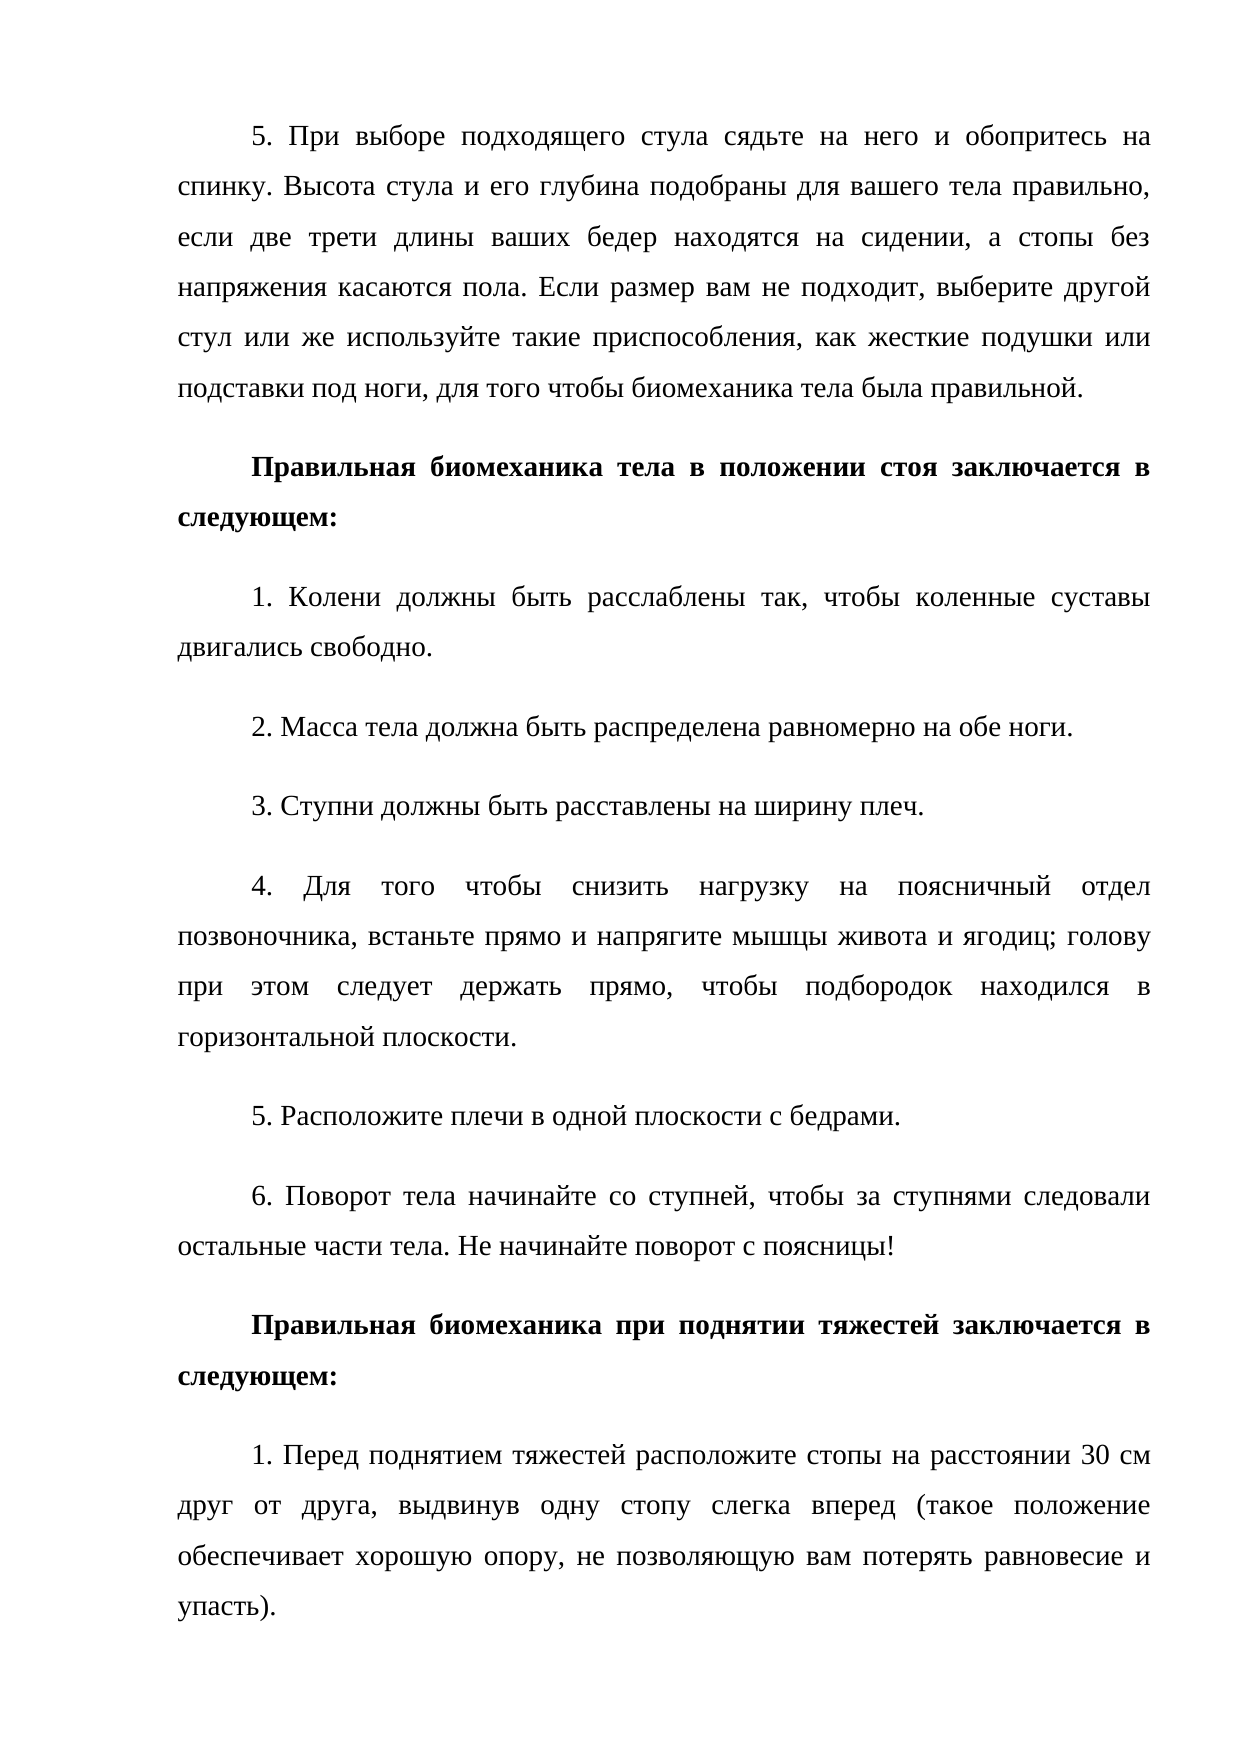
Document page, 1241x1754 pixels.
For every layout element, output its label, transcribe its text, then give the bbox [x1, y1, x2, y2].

text 5. Расположите плечи в одной плоскости с бедрами. [177, 1098, 1152, 1132]
text 1. Колени должны быть расслаблены так, чтобы коленные суставы двигались свободно. [177, 579, 1152, 663]
text 4. Для того чтобы снизить нагрузку на поясничный отдел позвоночника, встаньте прямо и напрягите мышцы живота и ягодиц; голову при этом следует держать прямо, чтобы подбородок находился в горизонтальной плоскости. [177, 868, 1152, 1052]
text 2. Масса тела должна быть распределена равномерно на обе ноги. [177, 709, 1152, 742]
text 1. Перед поднятием тяжестей расположите стопы на расстоянии 30 см друг от друга, выдвинув одну стопу слегка вперед (такое положение обеспечивает хорошую опору, не позволяющую вам потерять равновесие и упасть). [177, 1437, 1152, 1622]
text Правильная биомеханика тела в положении стоя заключается в следующем: [177, 449, 1152, 533]
text 3. Ступни должны быть расставлены на ширину плеч. [177, 788, 1152, 822]
text Правильная биомеханика при поднятии тяжестей заключается в следующем: [177, 1307, 1152, 1391]
text 6. Поворот тела начинайте со ступней, чтобы за ступнями следовали остальные части тела. Не начинайте поворот с поясницы! [177, 1178, 1152, 1261]
text 5. При выборе подходящего стула сядьте на него и обопритесь на спинку. Высота стула и его глубина подобраны для вашего тела правильно, если две трети длины ваших бедер находятся на сидении, а стопы без напряжения касаются пола. Если размер вам не подходит, выберите другой стул или же используйте такие приспособления, как жесткие подушки или подставки под ноги, для того чтобы биомеханика тела была правильной. [177, 118, 1152, 403]
